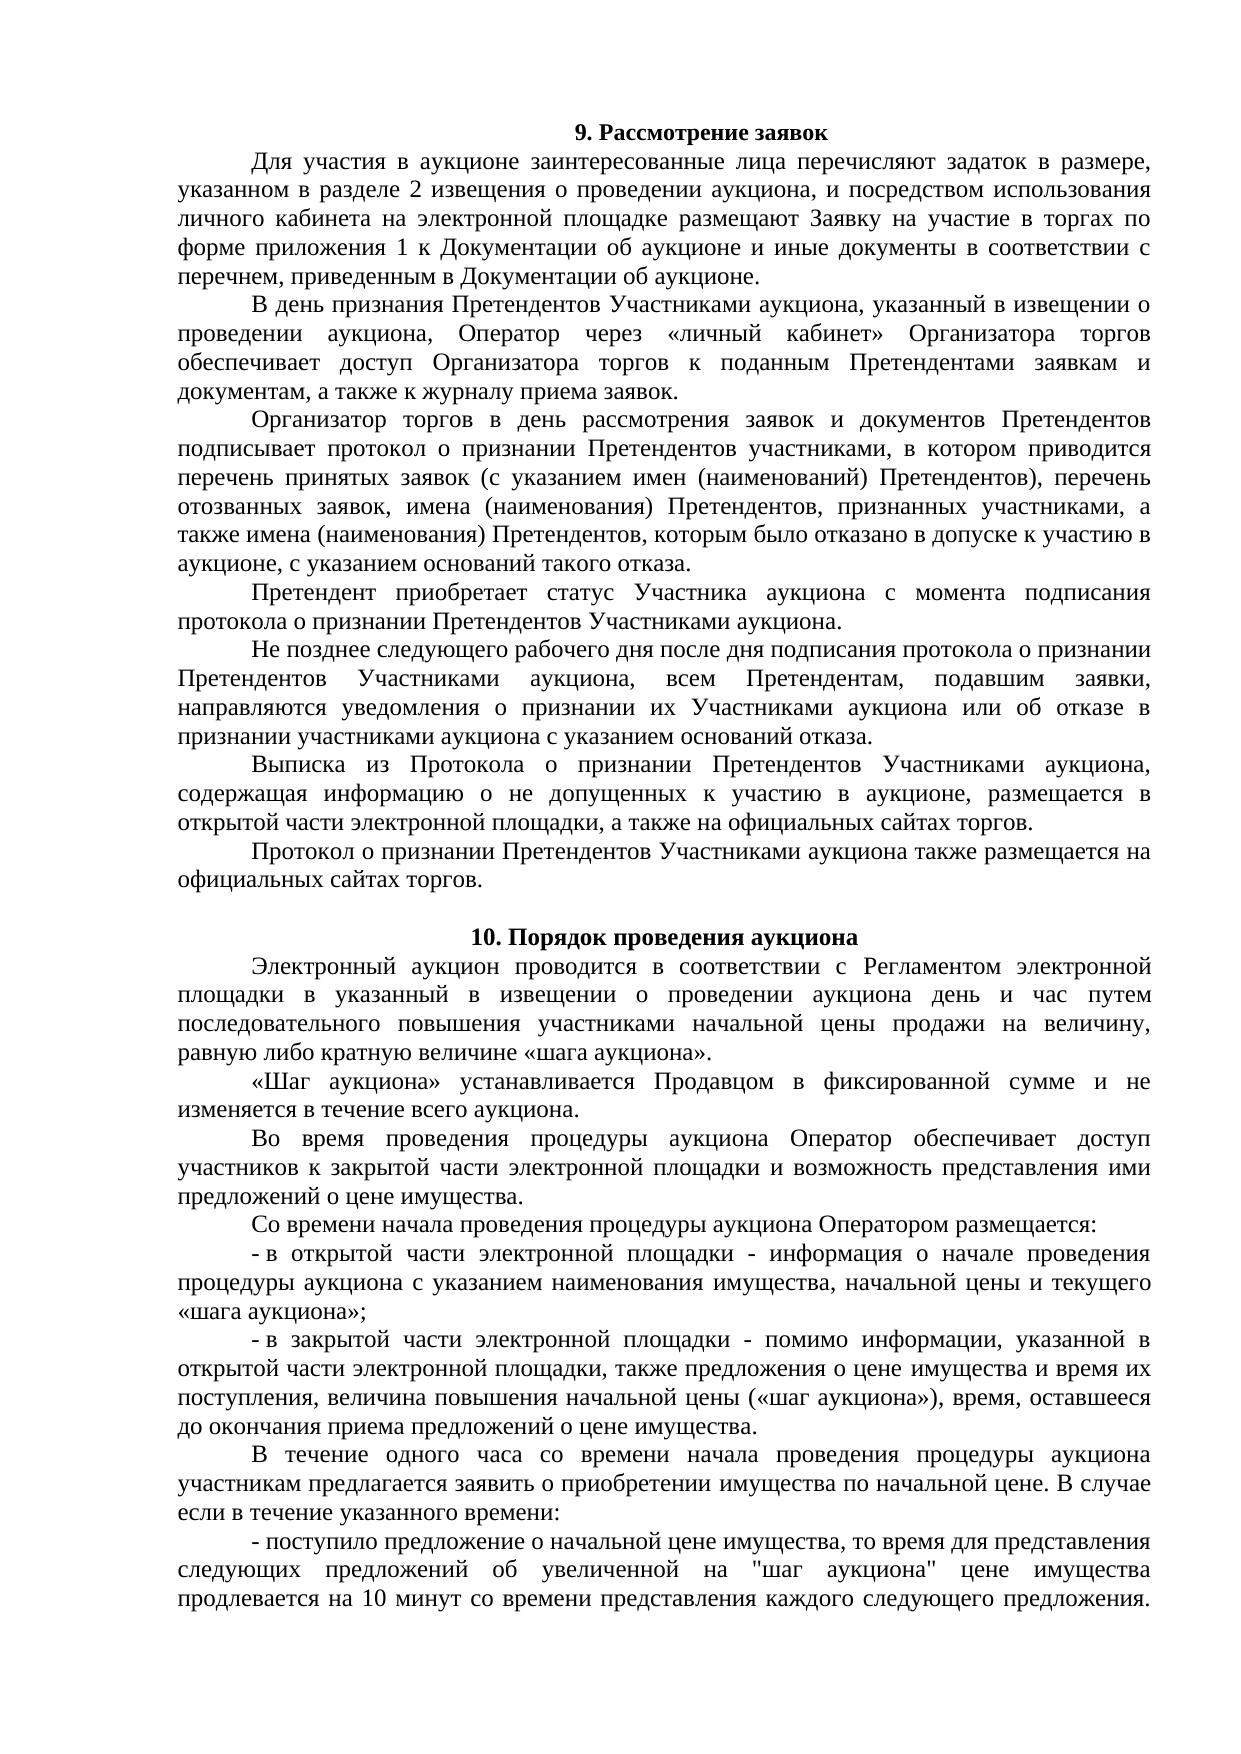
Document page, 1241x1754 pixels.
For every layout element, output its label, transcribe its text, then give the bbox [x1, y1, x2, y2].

text Электронный аукцион проводится в соответствии с Регламентом электронной площадки в указанный в извещении о проведении аукциона день и час путем последовательного повышения участниками начальной цены продажи на величину, равную либо кратную величине «шага аукциона». [177, 951, 1152, 1066]
text Выписка из Протокола о признании Претендентов Участниками аукциона, содержащая информацию о не допущенных к участию в аукционе, размещается в открытой части электронной площадки, а также на официальных сайтах торгов. [177, 749, 1152, 836]
text - в открытой части электронной площадки - информация о начале проведения процедуры аукциона с указанием наименования имущества, начальной цены и текущего «шага аукциона»; [177, 1238, 1152, 1324]
text В день признания Претендентов Участниками аукциона, указанный в извещении о проведении аукциона, Оператор через «личный кабинет» Организатора торгов обеспечивает доступ Организатора торгов к поданным Претендентами заявкам и документам, а также к журналу приема заявок. [177, 289, 1152, 404]
text - в закрытой части электронной площадки - помимо информации, указанной в открытой части электронной площадки, также предложения о цене имущества и время их поступления, величина повышения начальной цены («шаг аукциона»), время, оставшееся до окончания приема предложений о цене имущества. [177, 1324, 1152, 1439]
text Для участия в аукционе заинтересованные лица перечисляют задаток в размере, указанном в разделе 2 извещения о проведении аукциона, и посредством использования личного кабинета на электронной площадке размещают Заявку на участие в торгах по форме приложения 1 к Документации об аукционе и иные документы в соответствии с перечнем, приведенным в Документации об аукционе. [177, 146, 1152, 289]
text 9. Рассмотрение заявок [177, 118, 1152, 146]
list 10. Порядок проведения аукциона [177, 922, 1152, 951]
text Не позднее следующего рабочего дня после дня подписания протокола о признании Претендентов Участниками аукциона, всем Претендентам, подавшим заявки, направляются уведомления о признании их Участниками аукциона или об отказе в признании участниками аукциона с указанием оснований отказа. [177, 634, 1152, 749]
list Во время проведения процедуры аукциона Оператор обеспечивает доступ участников к закрытой части электронной площадки и возможность представления ими предложений о цене имущества. [177, 1123, 1152, 1209]
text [177, 1526, 1152, 1612]
text Организатор торгов в день рассмотрения заявок и документов Претендентов подписывает протокол о признании Претендентов участниками, в котором приводится перечень принятых заявок (с указанием имен (наименований) Претендентов), перечень отозванных заявок, имена (наименования) Претендентов, признанных участниками, а также имена (наименования) Претендентов, которым было отказано в допуске к участию в аукционе, с указанием оснований такого отказа. [177, 404, 1152, 577]
text Протокол о признании Претендентов Участниками аукциона также размещается на официальных сайтах торгов. [177, 836, 1152, 893]
text В течение одного часа со времени начала проведения процедуры аукциона участникам предлагается заявить о приобретении имущества по начальной цене. В случае если в течение указанного времени: [177, 1439, 1152, 1526]
text Со времени начала проведения процедуры аукциона Оператором размещается: [177, 1209, 1152, 1238]
list Претендент приобретает статус Участника аукциона с момента подписания протокола о признании Претендентов Участниками аукциона. [177, 577, 1152, 634]
text «Шаг аукциона» устанавливается Продавцом в фиксированной сумме и не изменяется в течение всего аукциона. [177, 1066, 1152, 1123]
